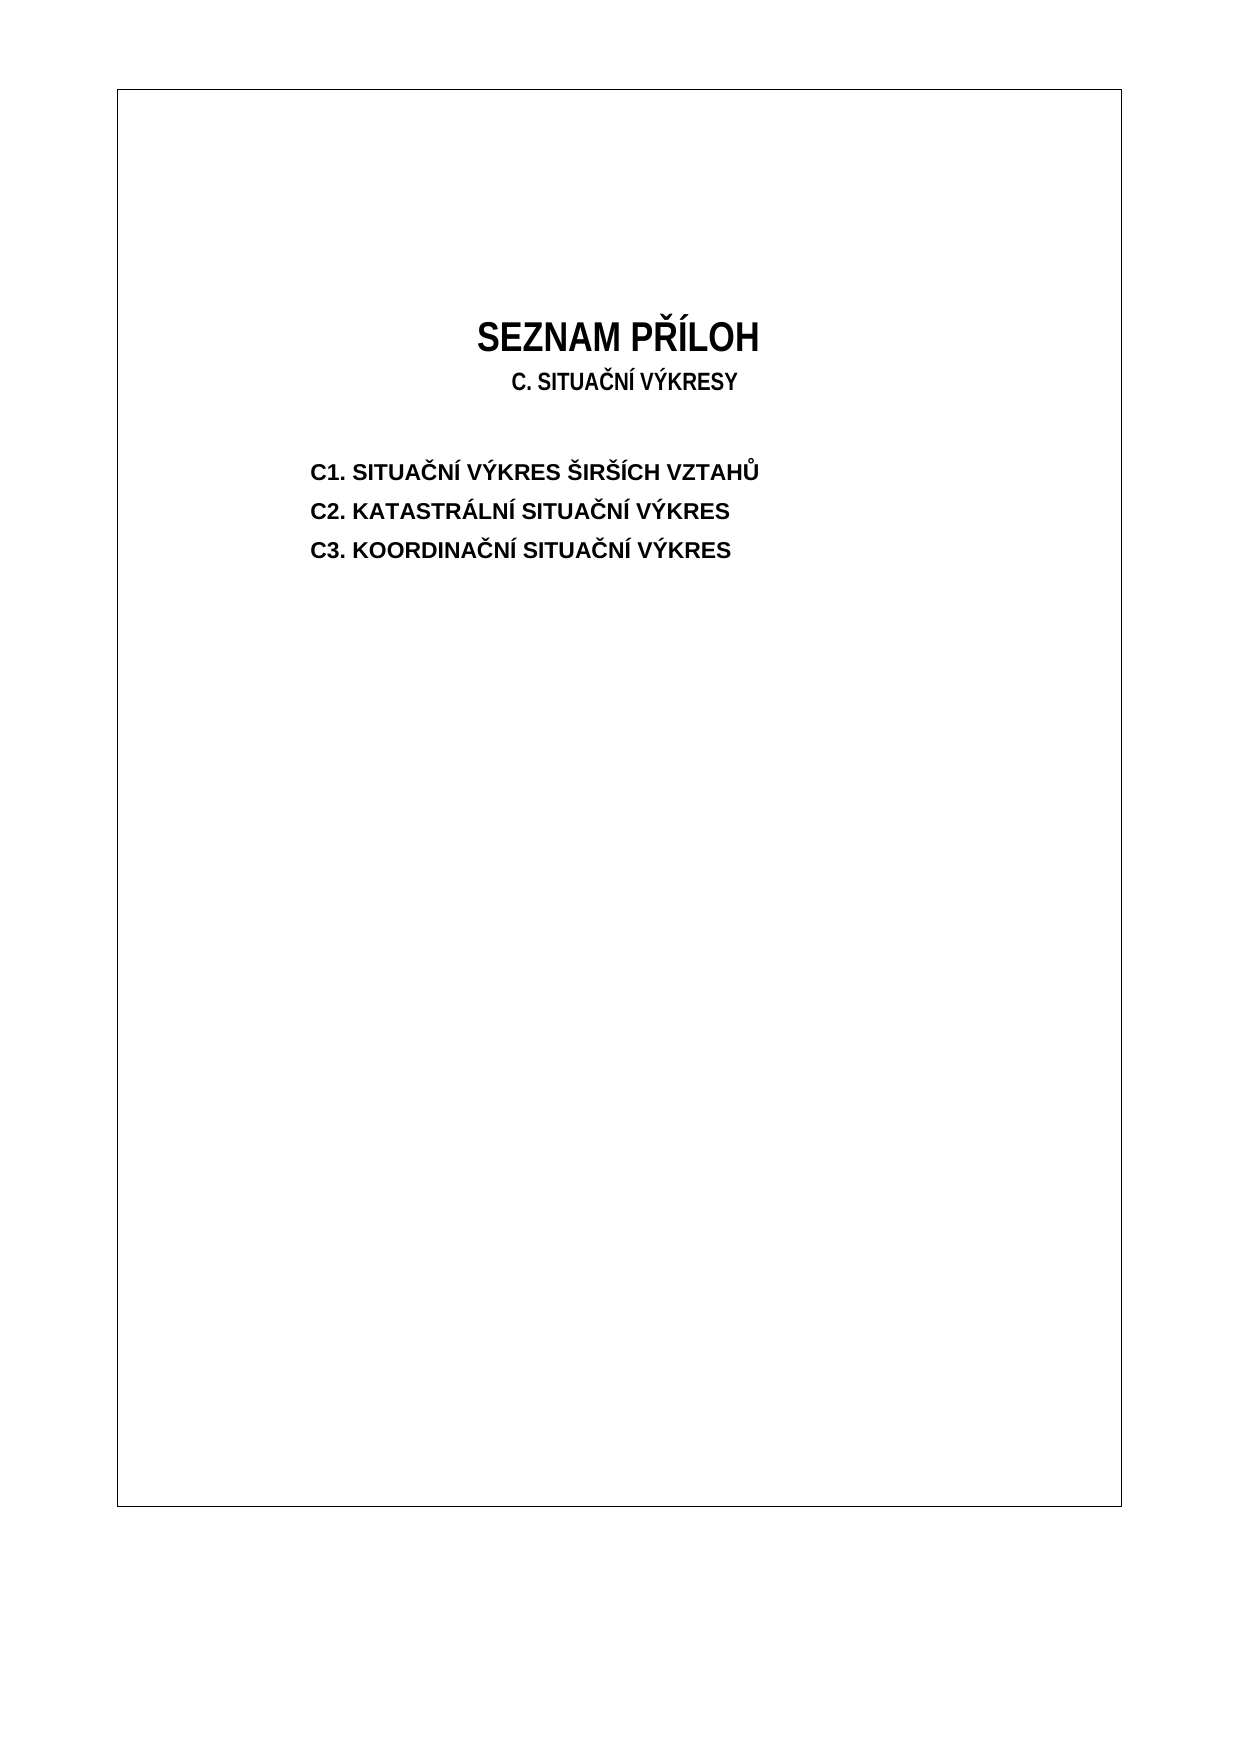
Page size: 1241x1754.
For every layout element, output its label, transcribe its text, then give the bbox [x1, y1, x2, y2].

table_header C1. SITUAČNÍ VÝKRES ŠIRŠÍCH VZTAHŮ C2. KATASTRÁLNÍ SITUAČNÍ VÝKRES C3. KOORDINAČNÍ SITUAČNÍ VÝKRES [118, 90, 1121, 1506]
